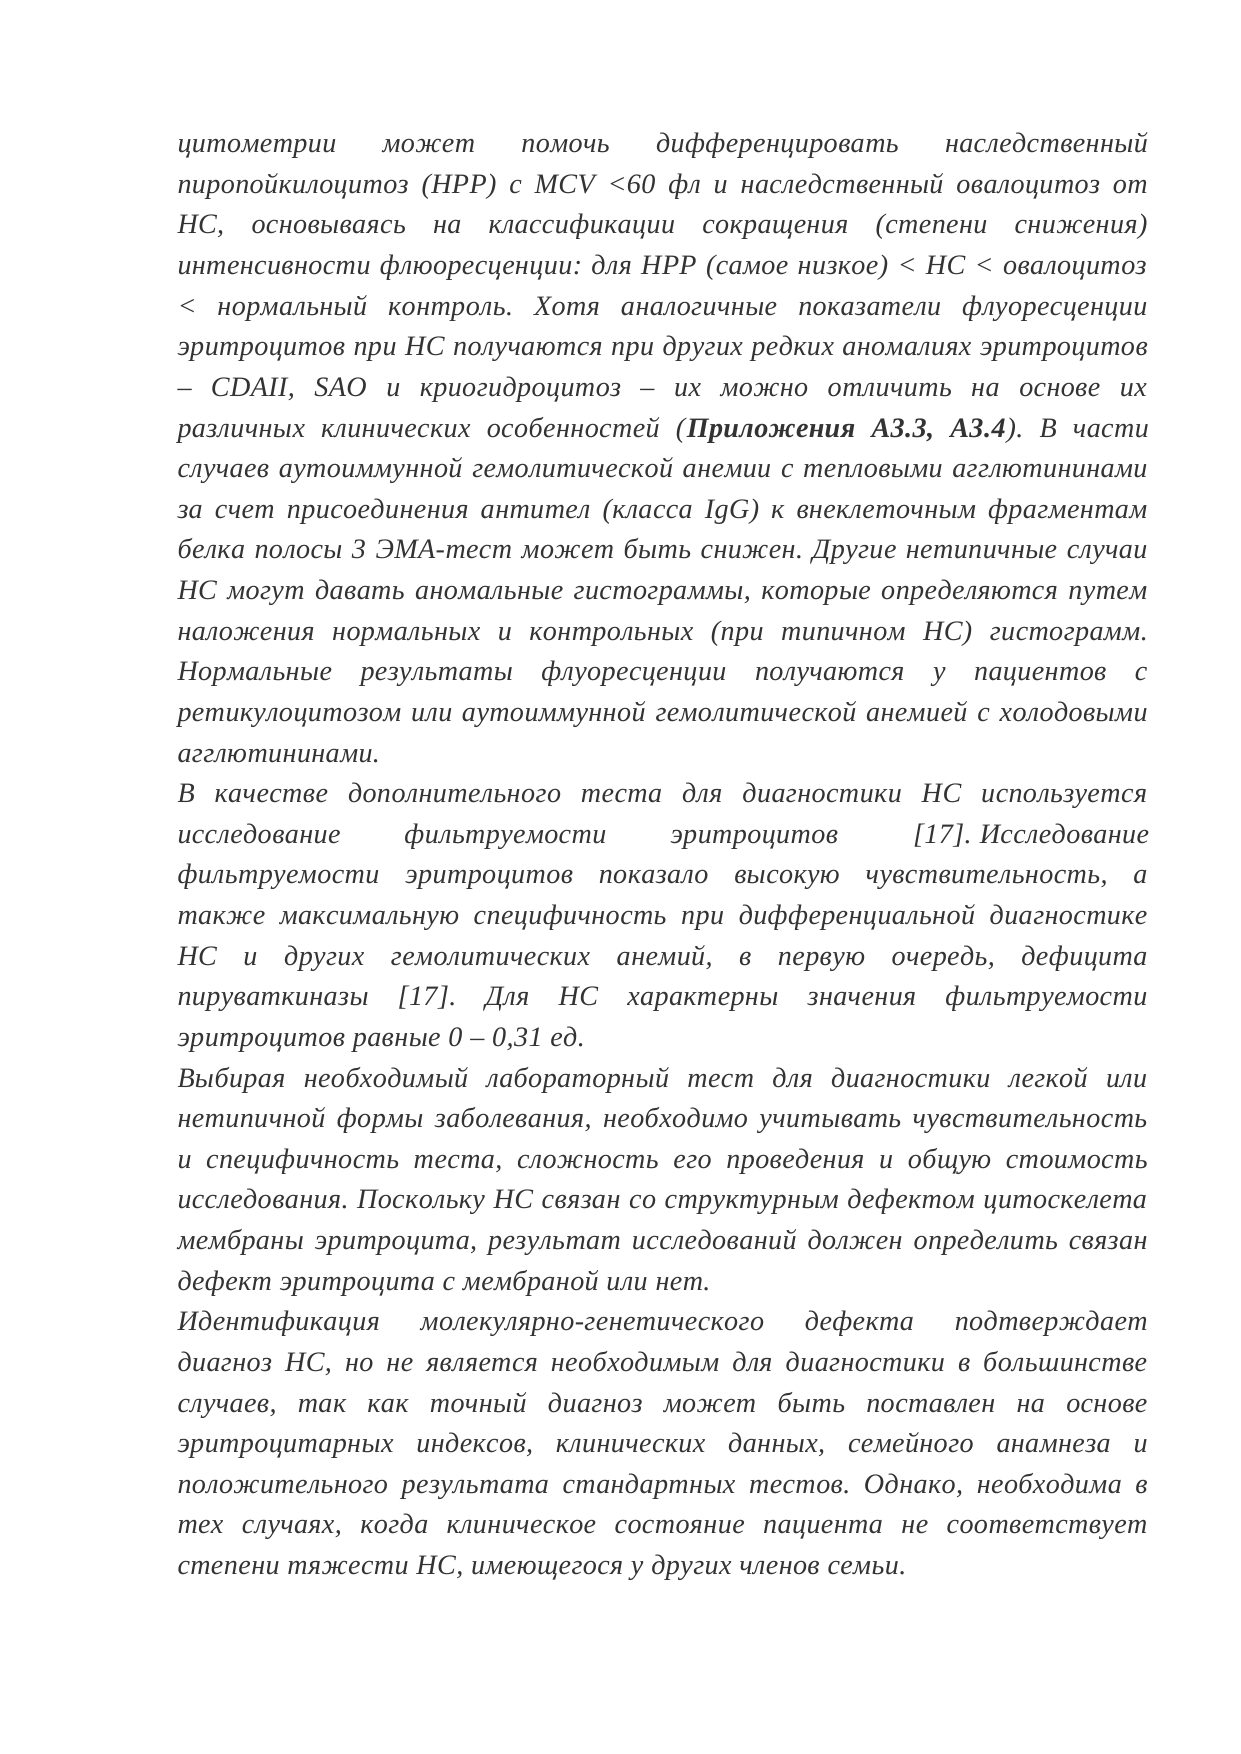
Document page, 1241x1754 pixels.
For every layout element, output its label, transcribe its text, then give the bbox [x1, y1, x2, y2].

text Идентификация молекулярно-генетического дефекта подтверждает диагноз НС, но не является необходимым для диагностики в большинстве случаев, так как точный диагноз может быть поставлен на основе эритроцитарных индексов, клинических данных, семейного анамнеза и положительного результата стандартных тестов. Однако, необходима в тех случаях, когда клиническое состояние пациента не соответствует степени тяжести НС, имеющегося у других членов семьи. [177, 1296, 1152, 1581]
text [177, 118, 1152, 768]
text Выбирая необходимый лабораторный тест для диагностики легкой или нетипичной формы заболевания, необходимо учитывать чувствительность и специфичность теста, сложность его проведения и общую стоимость исследования. Поскольку НС связан со структурным дефектом цитоскелета мембраны эритроцита, результат исследований должен определить связан дефект эритроцита с мембраной или нет. [177, 1052, 1152, 1296]
text В качестве дополнительного теста для диагностики НС используется исследование фильтруемости эритроцитов [17]. Исследование фильтруемости эритроцитов показало высокую чувствительность, а также максимальную специфичность при дифференциальной диагностике НС и других гемолитических анемий, в первую очередь, дефицита пируваткиназы [17]. Для НС характерны значения фильтруемости эритроцитов равные 0 – 0,31 ед. [177, 768, 1152, 1052]
